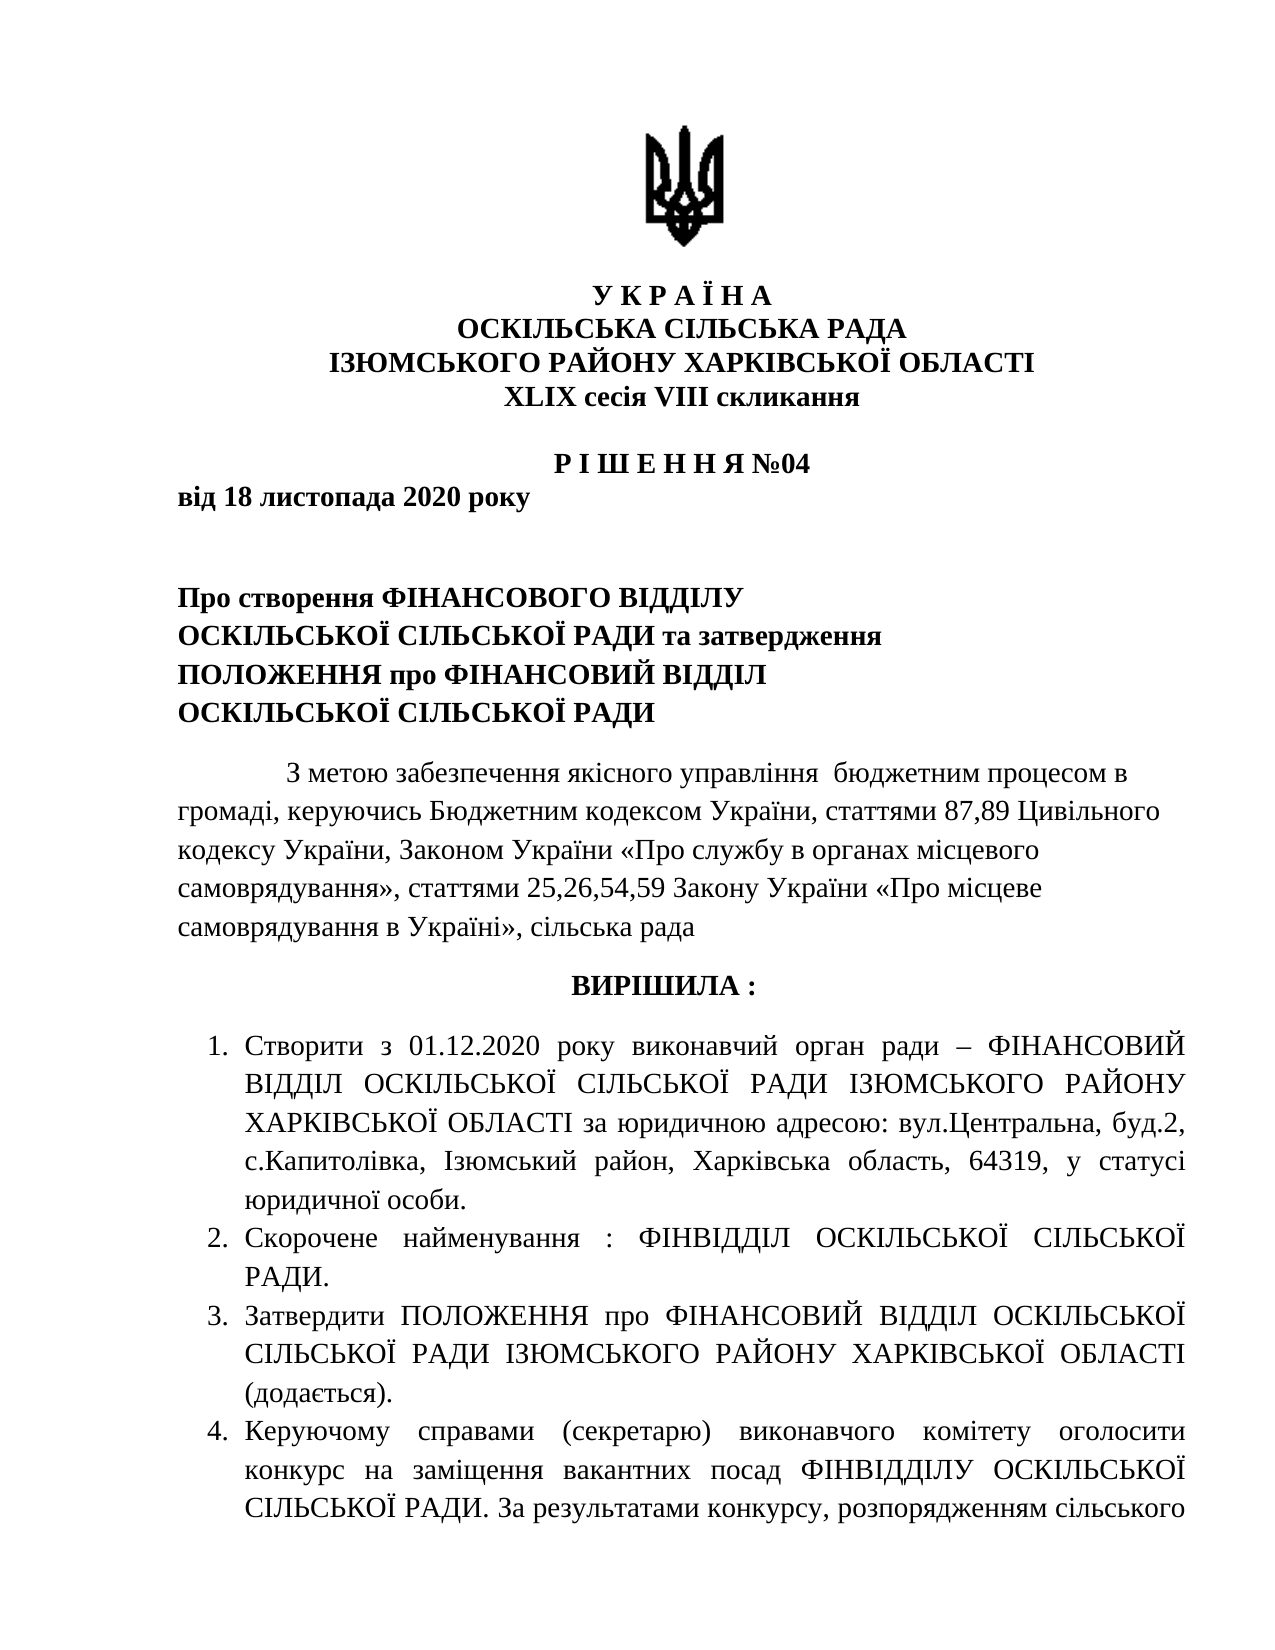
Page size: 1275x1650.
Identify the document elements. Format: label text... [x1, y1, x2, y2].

picture [632, 118, 759, 258]
text ІЗЮМСЬКОГО РАЙОНУ ХАРКІВСЬКОЇ ОБЛАСТІ [177, 345, 1186, 379]
list Створити з 01.12.2020 року виконавчий орган ради – ФІНАНСОВИЙ ВІДДІЛ ОСКІЛЬСЬКОЇ СІЛЬСЬКОЇ РАДИ ІЗЮМСЬКОГО РАЙОНУ ХАРКІВСЬКОЇ ОБЛАСТІ за юридичною адресою: вул.Центральна, буд.2, с.Капитолівка, Ізюмський район, Харківська область, 64319, у статусі юридичної особи. [207, 1028, 1186, 1216]
text З метою забезпечення якісного управління бюджетним процесом в громаді, керуючись Бюджетним кодексом України, статтями 87,89 Цивільного кодексу України, Законом України «Про службу в органах місцевого самоврядування», статтями 25,26,54,59 Закону України «Про місцеве самоврядування в Україні», сільська рада [177, 755, 1186, 943]
text Р І Ш Е Н Н Я №04 [177, 446, 1186, 479]
text ОСКІЛЬСЬКА СІЛЬСЬКА РАДА [177, 312, 1186, 345]
text У К Р А Ї Н А [177, 278, 1186, 312]
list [207, 1413, 1186, 1524]
list Скорочене найменування : ФІНВІДДІЛ ОСКІЛЬСЬКОЇ СІЛЬСЬКОЇ РАДИ. [207, 1221, 1186, 1293]
text Про створення ФІНАНСОВОГО ВІДДІЛУ ОСКІЛЬСЬКОЇ СІЛЬСЬКОЇ РАДИ та затвердження ПОЛОЖЕННЯ про ФІНАНСОВИЙ ВІДДІЛ ОСКІЛЬСЬКОЇ СІЛЬСЬКОЇ РАДИ [177, 580, 1186, 729]
text ВИРІШИЛА : [177, 968, 1186, 1002]
list Затвердити ПОЛОЖЕННЯ про ФІНАНСОВИЙ ВІДДІЛ ОСКІЛЬСЬКОЇ СІЛЬСЬКОЇ РАДИ ІЗЮМСЬКОГО РАЙОНУ ХАРКІВСЬКОЇ ОБЛАСТІ (додається). [207, 1298, 1186, 1408]
text XLIX сесія VIII скликання [177, 379, 1186, 412]
text від 18 листопада 2020 року [177, 479, 1186, 513]
